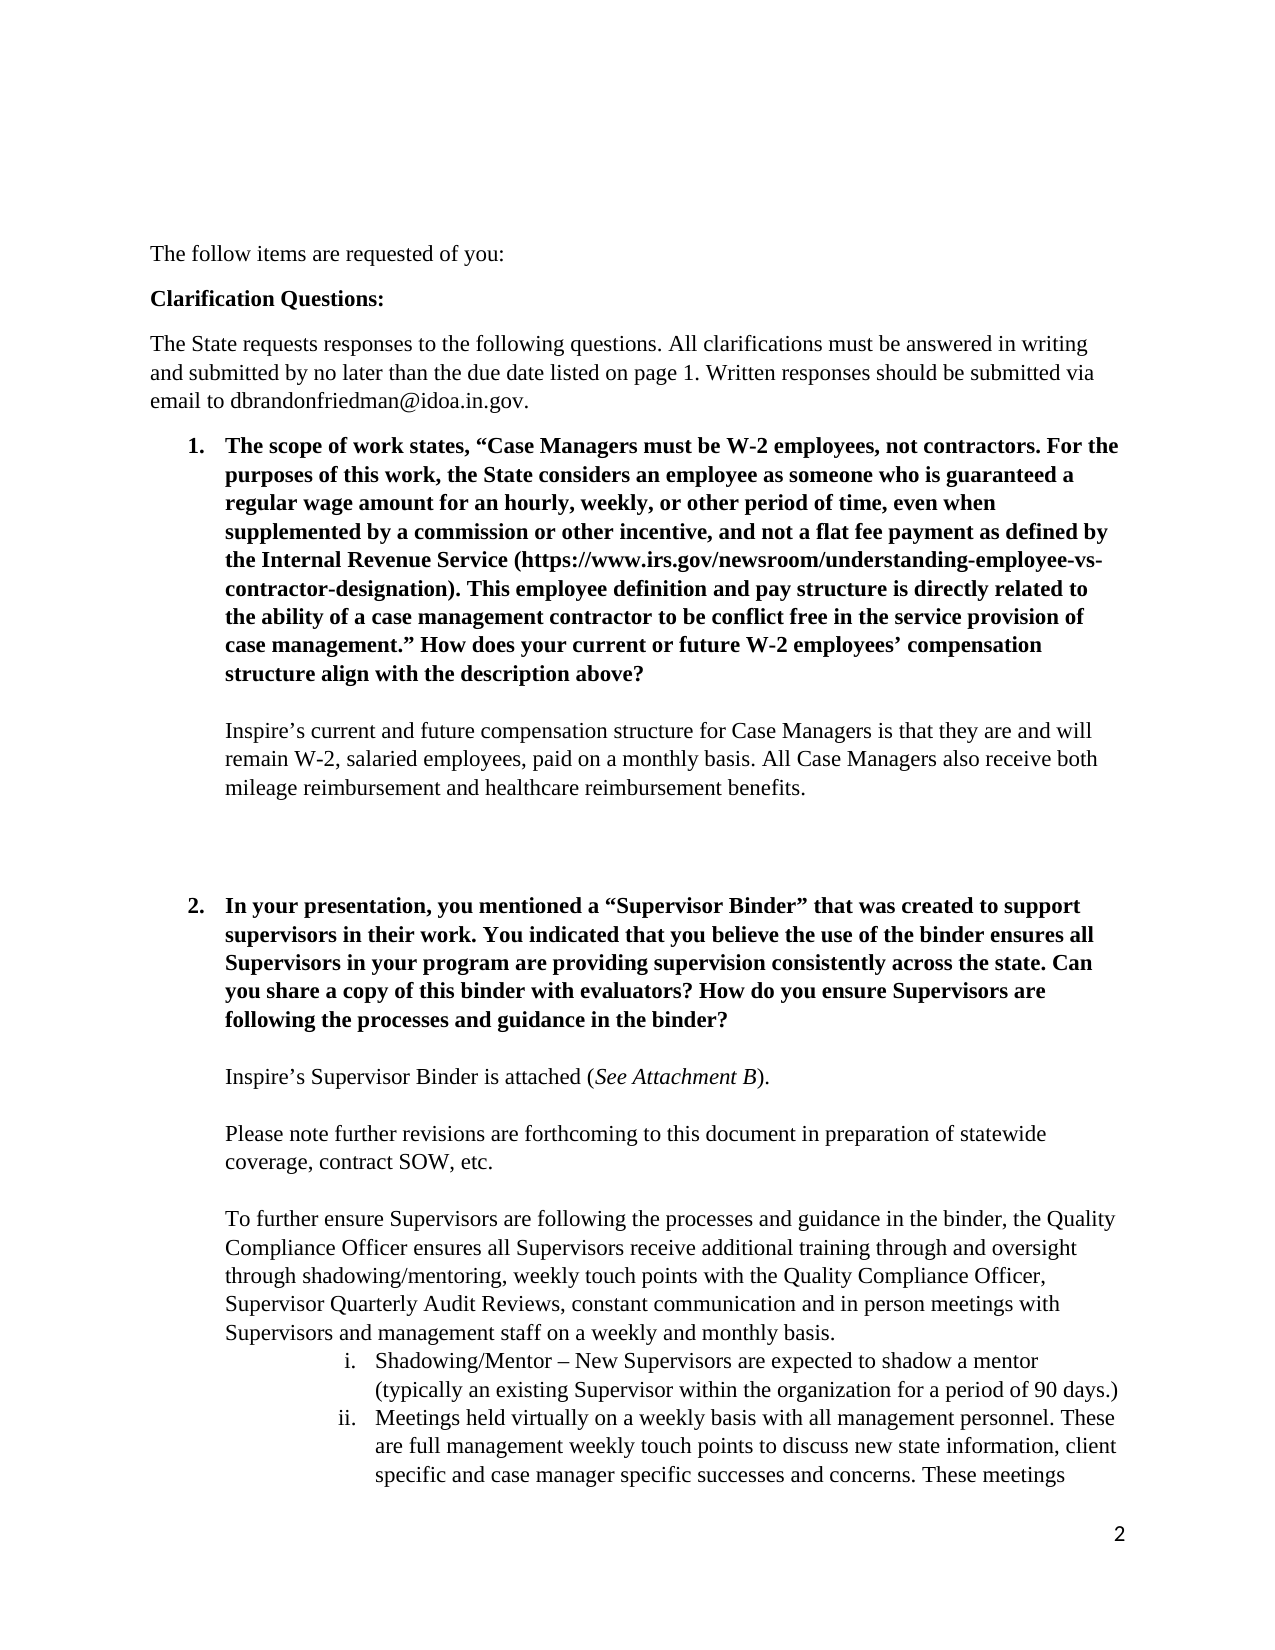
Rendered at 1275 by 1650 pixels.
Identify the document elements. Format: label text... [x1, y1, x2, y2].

list Please note further revisions are forthcoming to this document in preparation of statewide coverage, contract SOW, etc. [225, 1120, 1125, 1174]
list Inspire’s current and future compensation structure for Case Managers is that they are and will remain W-2, salaried employees, paid on a monthly basis. All Case Managers also receive both mileage reimbursement and healthcare reimbursement benefits. [225, 717, 1125, 800]
list In your presentation, you mentioned a “Supervisor Binder” that was created to support supervisors in their work. You indicated that you believe the use of the binder ensures all Supervisors in your program are providing supervision consistently across the state. Can you share a copy of this binder with evaluators? How do you ensure Supervisors are following the processes and guidance in the binder? [187, 892, 1125, 1032]
text Clarification Questions: [150, 285, 1125, 312]
list To further ensure Supervisors are following the processes and guidance in the binder, the Quality Compliance Officer ensures all Supervisors receive additional training through and oversight through shadowing/mentoring, weekly touch points with the Quality Compliance Officer, Supervisor Quarterly Audit Reviews, constant communication and in person meetings with Supervisors and management staff on a weekly and monthly basis. [225, 1205, 1125, 1345]
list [356, 1404, 1125, 1487]
text The follow items are requested of you: [150, 240, 1125, 267]
list Inspire’s Supervisor Binder is attached (See Attachment B). [225, 1063, 1125, 1089]
text The State requests responses to the following questions. All clarifications must be answered in writing and submitted by no later than the due date listed on page 1. Written responses should be submitted via email to dbrandonfriedman@idoa.in.gov. [150, 330, 1125, 414]
list Shadowing/Mentor – New Supervisors are expected to shadow a mentor (typically an existing Supervisor within the organization for a period of 90 days.) [356, 1347, 1125, 1402]
list The scope of work states, “Case Managers must be W-2 employees, not contractors. For the purposes of this work, the State considers an employee as someone who is guaranteed a regular wage amount for an hourly, weekly, or other period of time, even when supplemented by a commission or other incentive, and not a flat fee payment as defined by the Internal Revenue Service (https://www.irs.gov/newsroom/understanding-employee-vs-contractor-designation). This employee definition and pay structure is directly related to the ability of a case management contractor to be conflict free in the service provision of case management.” How does your current or future W-2 employees’ compensation structure align with the description above? [187, 432, 1125, 686]
